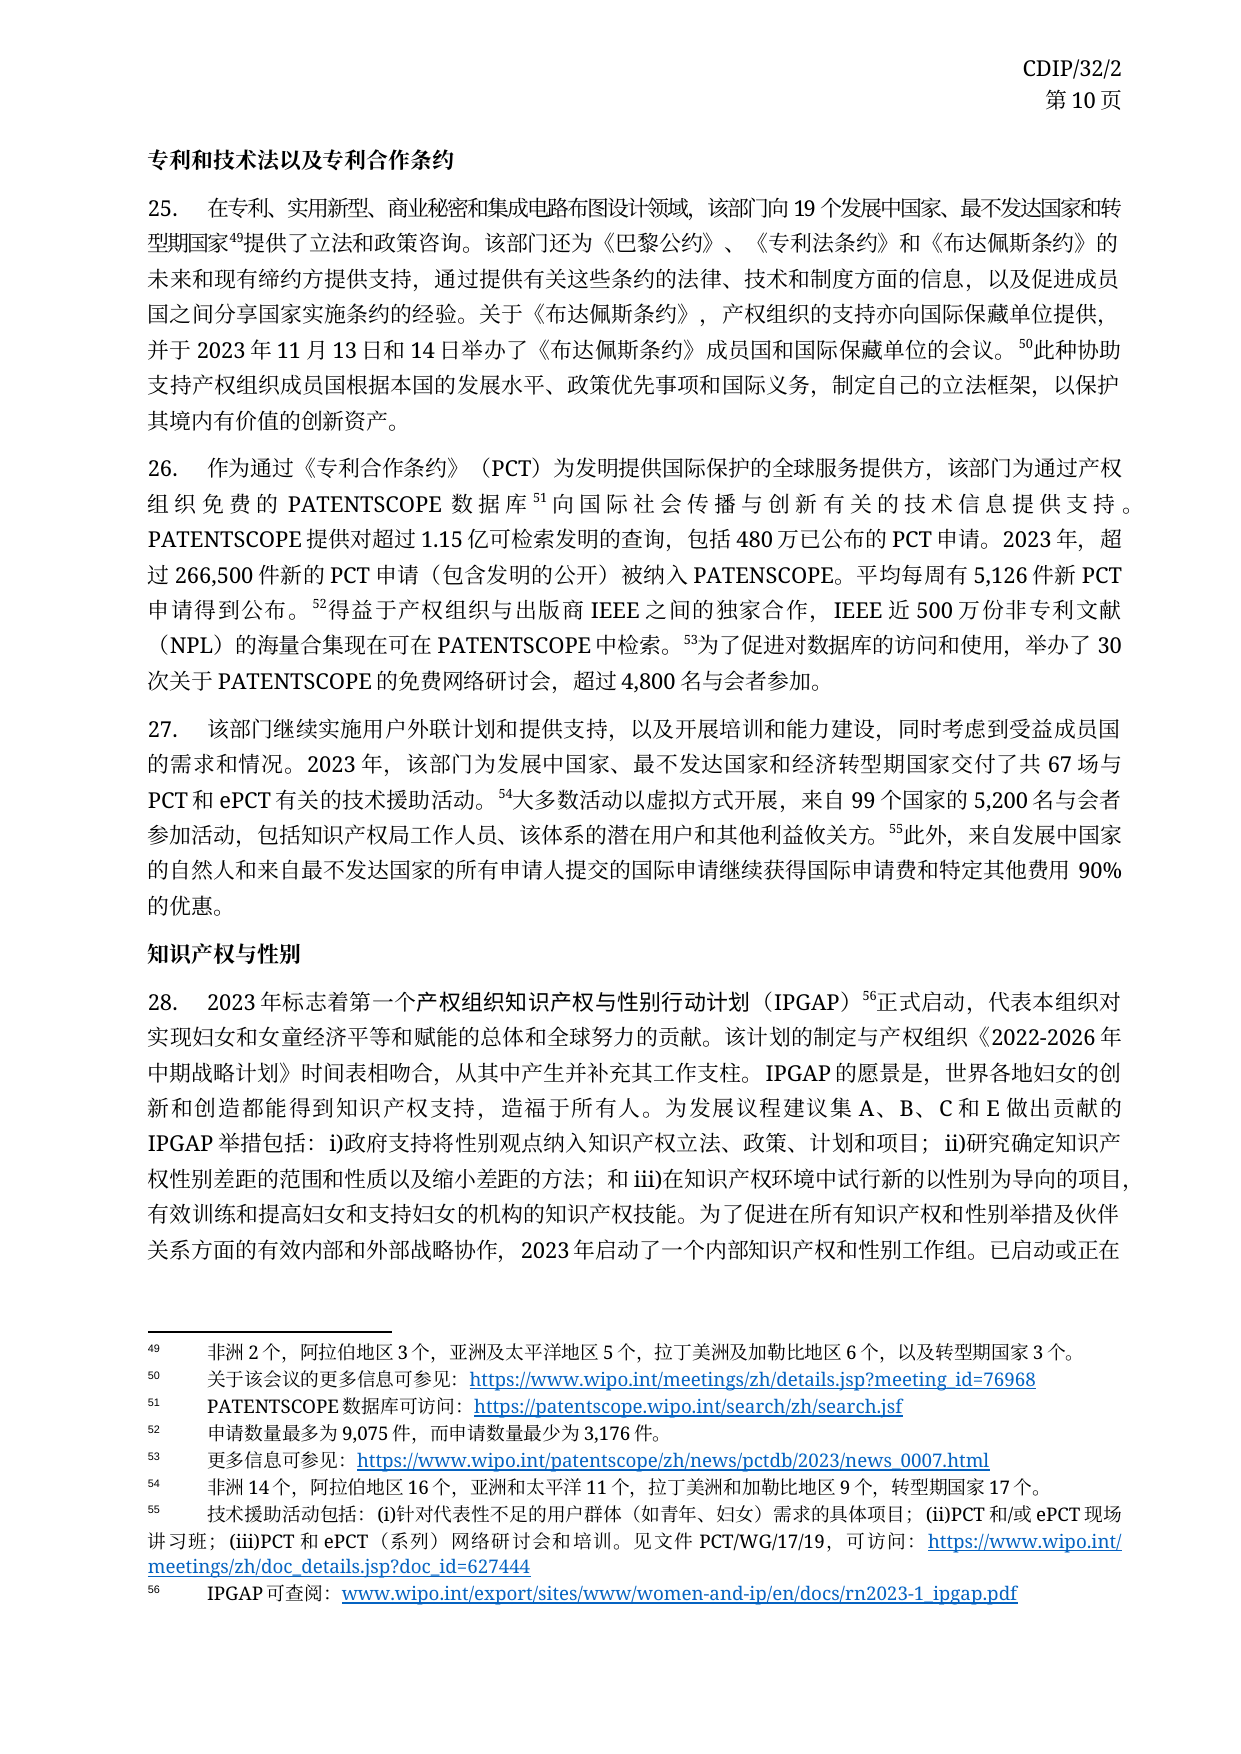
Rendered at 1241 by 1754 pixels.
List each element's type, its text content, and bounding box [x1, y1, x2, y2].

subtitle 专利和技术法以及专利合作条约 [148, 139, 1122, 175]
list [148, 981, 1122, 1264]
list 作为通过《专利合作条约》（PCT）为发明提供国际保护的全球服务提供方，该部门为通过产权组织免费的PATENTSCOPE数据库向国际社会传播与创新有关的技术信息提供支持。PATENTSCOPE提供对超过1.15亿可检索发明的查询，包括480万已公布的PCT申请。2023年，超过266,500件新的PCT申请（包含发明的公开）被纳入PATENSCOPE。平均每周有5,126件新PCT申请得到公布。得益于产权组织与出版商IEEE之间的独家合作，IEEE近500万份非专利文献（NPL）的海量合集现在可在PATENTSCOPE中检索。为了促进对数据库的访问和使用，举办了30次关于PATENTSCOPE的免费网络研讨会，超过4,800名与会者参加。 [148, 448, 1122, 696]
subtitle 知识产权与性别 [148, 933, 1122, 969]
list 该部门继续实施用户外联计划和提供支持，以及开展培训和能力建设，同时考虑到受益成员国的需求和情况。2023年，该部门为发展中国家、最不发达国家和经济转型期国家交付了共67场与PCT和ePCT有关的技术援助活动。大多数活动以虚拟方式开展，来自99个国家的5,200名与会者参加活动，包括知识产权局工作人员、该体系的潜在用户和其他利益攸关方。此外，来自发展中国家的自然人和来自最不发达国家的所有申请人提交的国际申请继续获得国际申请费和特定其他费用90%的优‍惠。 [148, 708, 1122, 921]
list 在专利、实用新型、商业秘密和集成电路布图设计领域，该部门向19个发展中国家、最不发达国家和转型期国家提供了立法和政策咨询。该部门还为《巴黎公约》、《专利法条约》和《布达佩斯条约》的未来和现有缔约方提供支持，通过提供有关这些条约的法律、技术和制度方面的信息，以及促进成员国之间分享国家实施条约的经验。关于《布达佩斯条约》，产权组织的支持亦向国际保藏单位提供，并于2023年11月13日和14日举办了《布达佩斯条约》成员国和国际保藏单位的会议。此种协助支持产权组织成员国根据本国的发展水平、政策优先事项和国际义务，制定自己的立法框架，以保护其境内有价值的创新资产。 [148, 187, 1122, 435]
